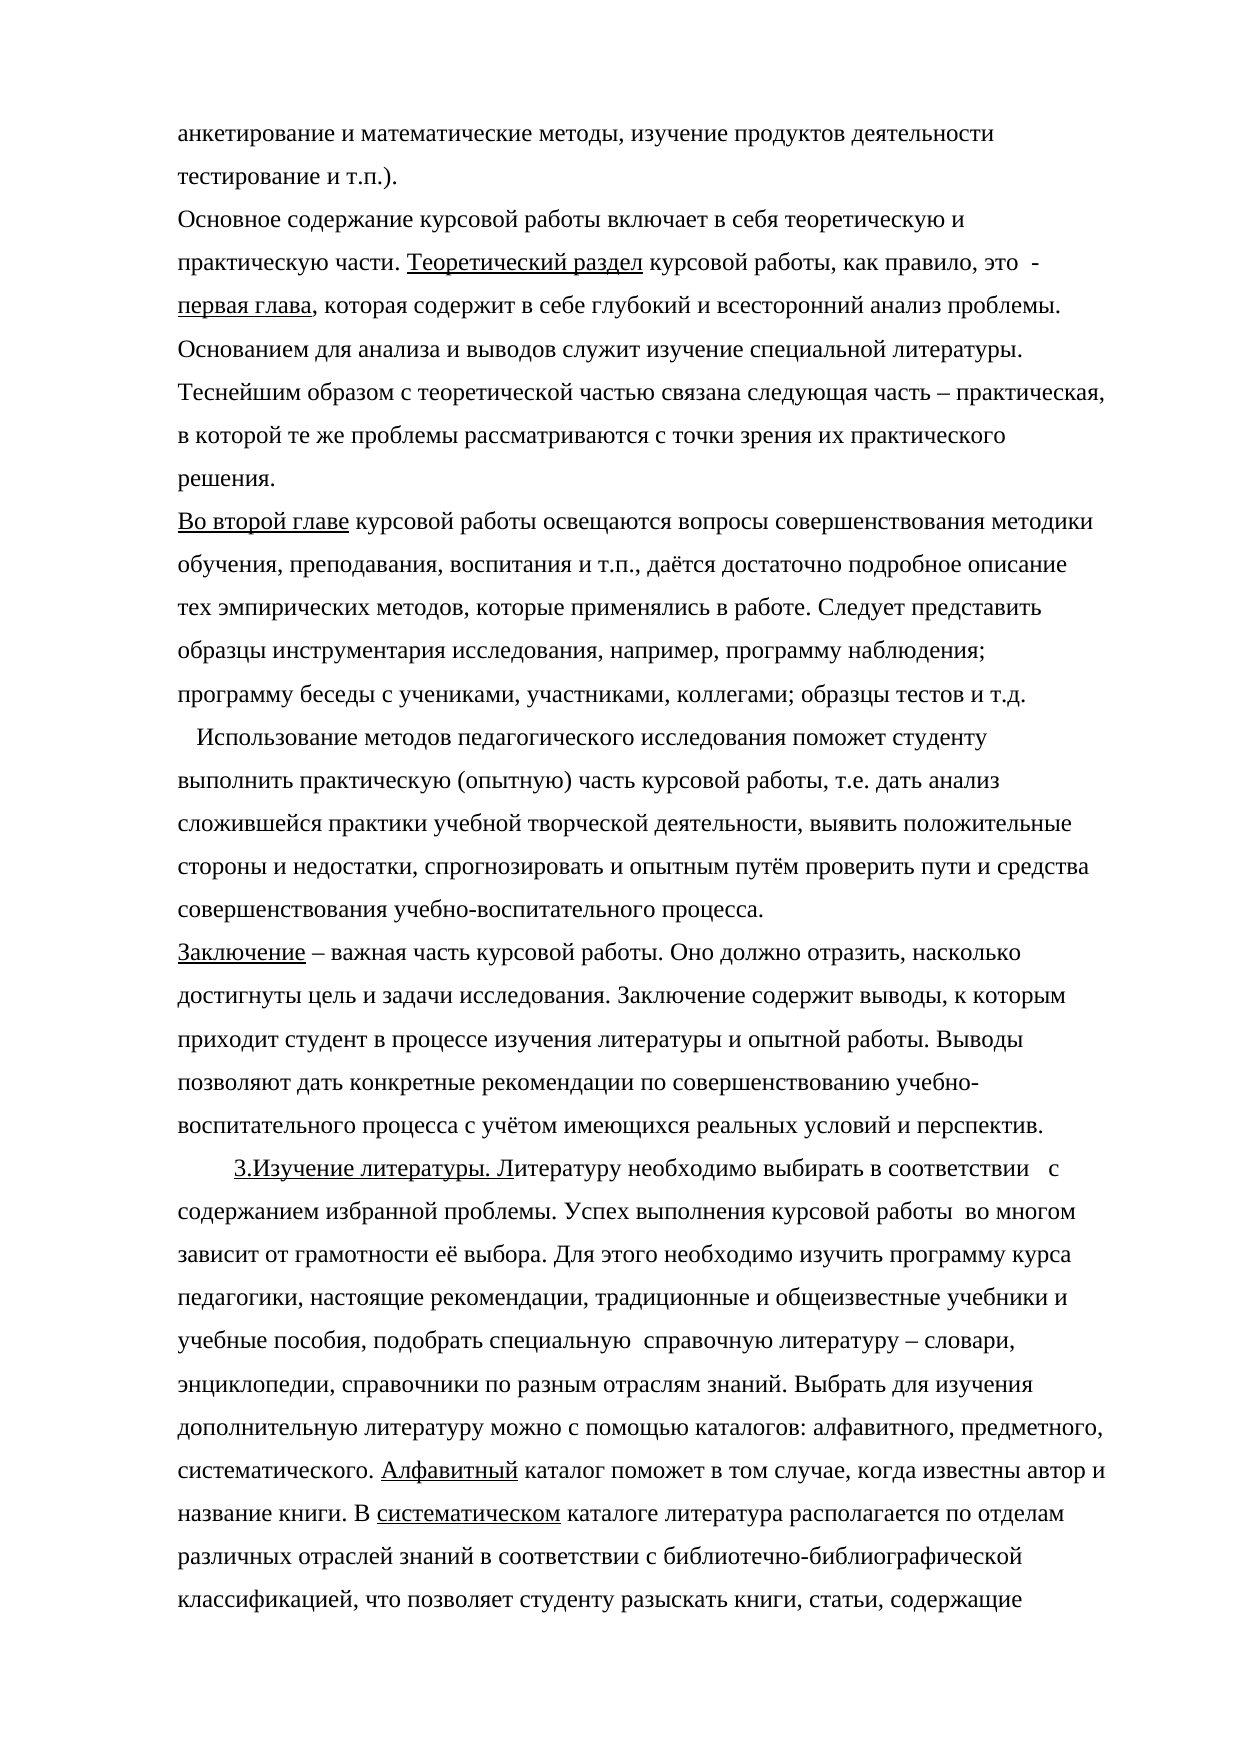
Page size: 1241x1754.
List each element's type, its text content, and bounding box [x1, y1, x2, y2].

text Заключение – важная часть курсовой работы. Оно должно отразить, насколько достигнуты цель и задачи исследования. Заключение содержит выводы, к которым приходит студент в процессе изучения литературы и опытной работы. Выводы позволяют дать конкретные рекомендации по совершенствованию учебно-воспитательного процесса с учётом имеющихся реальных условий и перспектив. [177, 937, 1106, 1139]
text Использование методов педагогического исследования поможет студенту выполнить практическую (опытную) часть курсовой работы, т.е. дать анализ сложившейся практики учебной творческой деятельности, выявить положительные стороны и недостатки, спрогнозировать и опытным путём проверить пути и средства совершенствования учебно-воспитательного процесса. [177, 722, 1106, 923]
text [177, 118, 1106, 190]
text Во второй главе курсовой работы освещаются вопросы совершенствования методики обучения, преподавания, воспитания и т.п., даётся достаточно подробное описание тех эмпирических методов, которые применялись в работе. Следует представить образцы инструментария исследования, например, программу наблюдения; программу беседы с учениками, участниками, коллегами; образцы тестов и т.д. [177, 506, 1106, 707]
text Основное содержание курсовой работы включает в себя теоретическую и практическую части. Теоретический раздел курсовой работы, как правило, это - первая глава, которая содержит в себе глубокий и всесторонний анализ проблемы. Основанием для анализа и выводов служит изучение специальной литературы. Теснейшим образом с теоретической частью связана следующая часть – практическая, в которой те же проблемы рассматриваются с точки зрения их практического решения. [177, 204, 1106, 492]
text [177, 1153, 1106, 1613]
